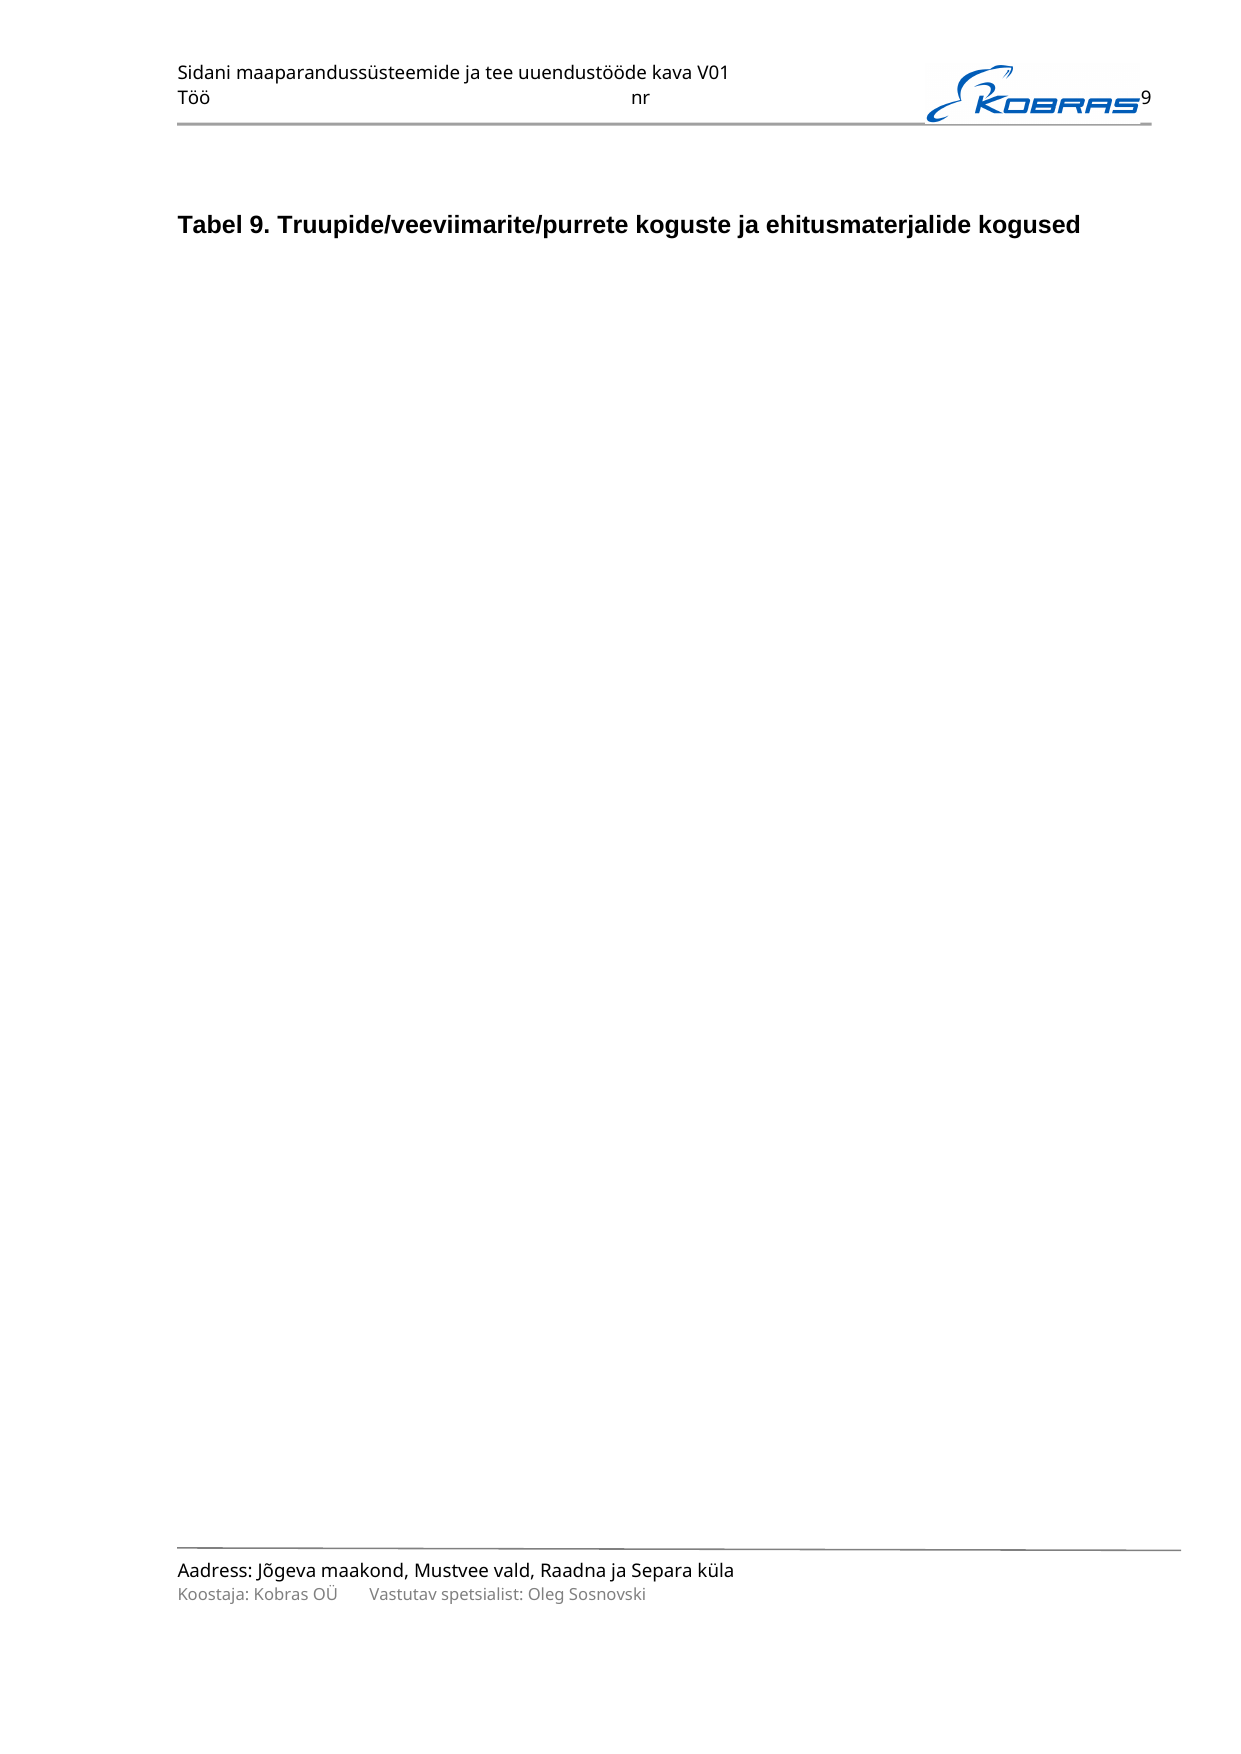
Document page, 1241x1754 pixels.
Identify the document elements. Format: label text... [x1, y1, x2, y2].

subtitle Tabel 9. Truupide/veeviimarite/purrete koguste ja ehitusmaterjalide kogused [177, 210, 1152, 238]
